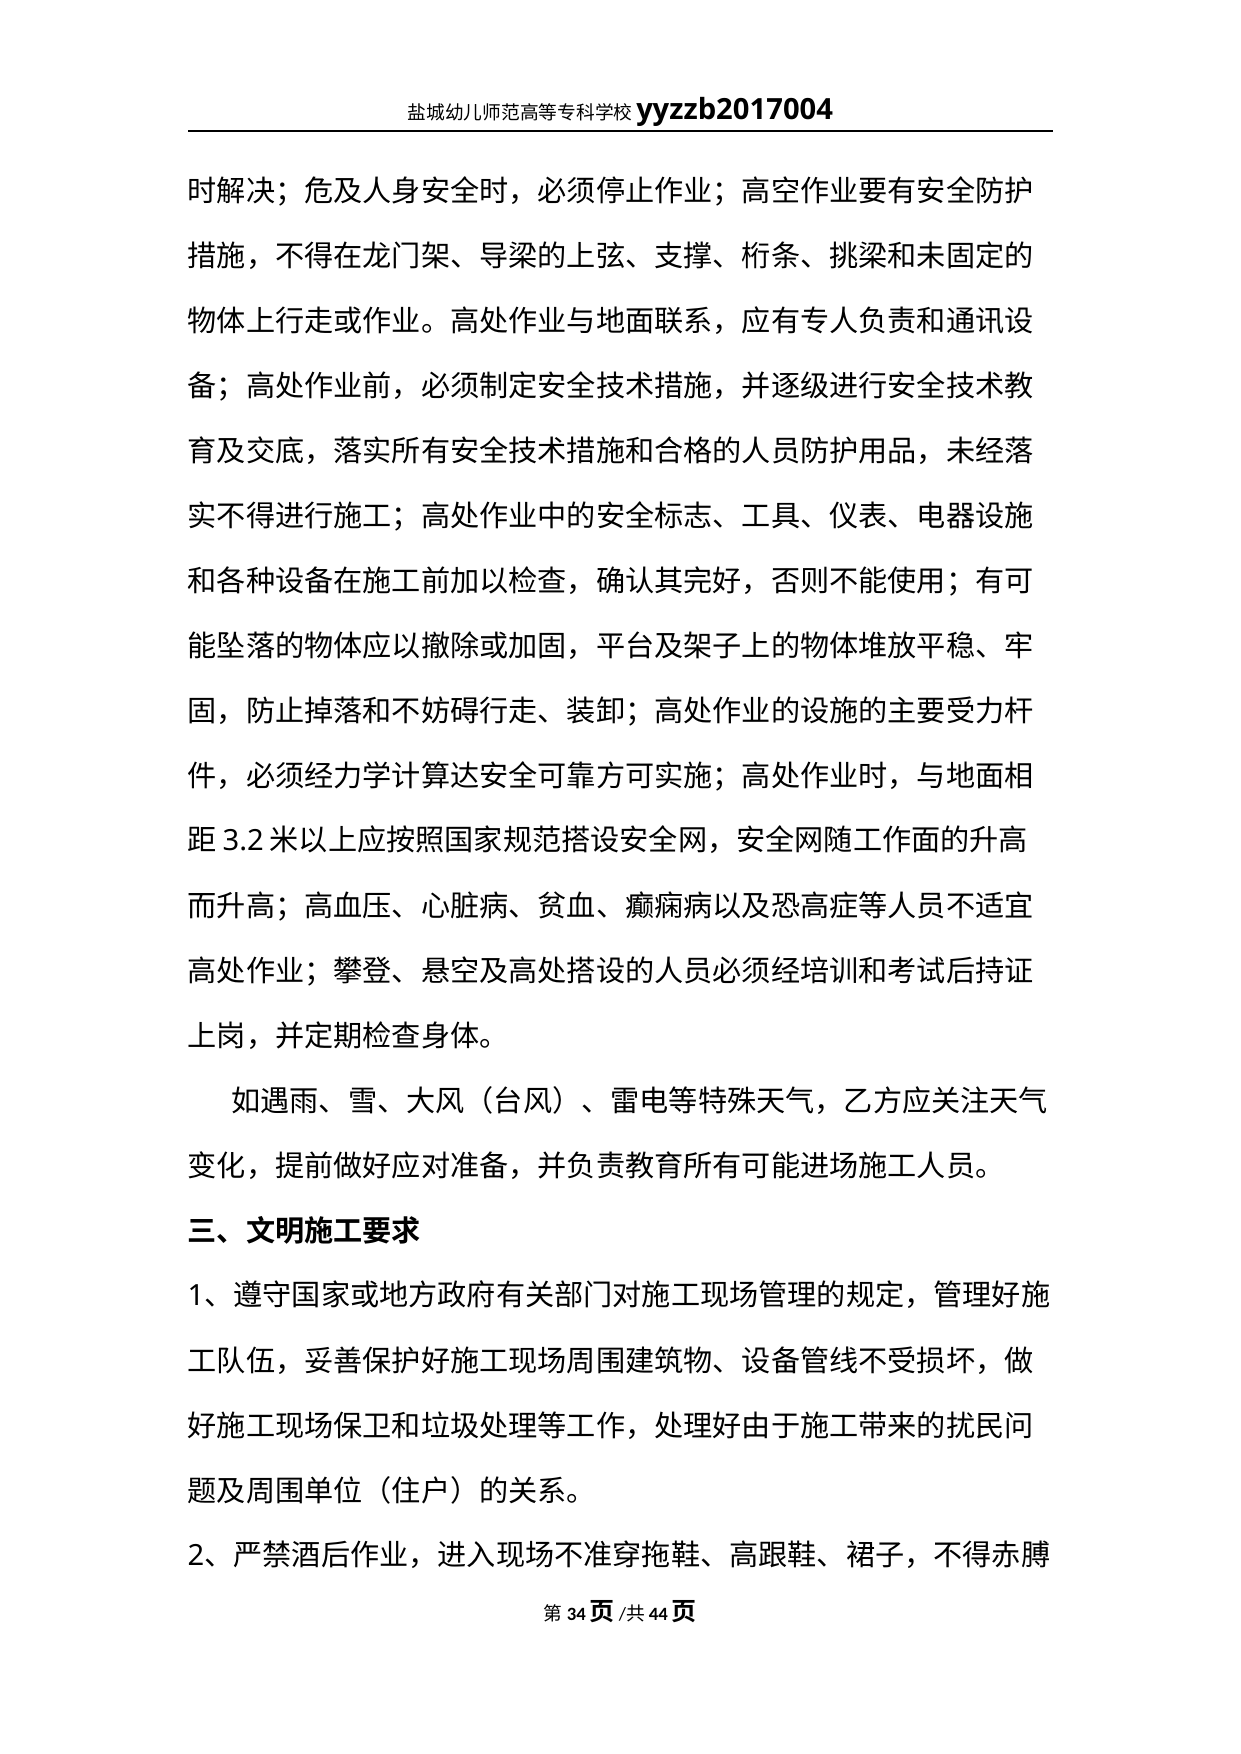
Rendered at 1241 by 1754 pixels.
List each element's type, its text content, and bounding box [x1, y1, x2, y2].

text 如遇雨、雪、大风（台风）、雷电等特殊天气，乙方应关注天气变化，提前做好应对准备，并负责教育所有可能进场施工人员。 [187, 1066, 1053, 1196]
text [187, 156, 1053, 1066]
text 三、文明施工要求 [187, 1196, 1053, 1261]
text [187, 1261, 1053, 1586]
